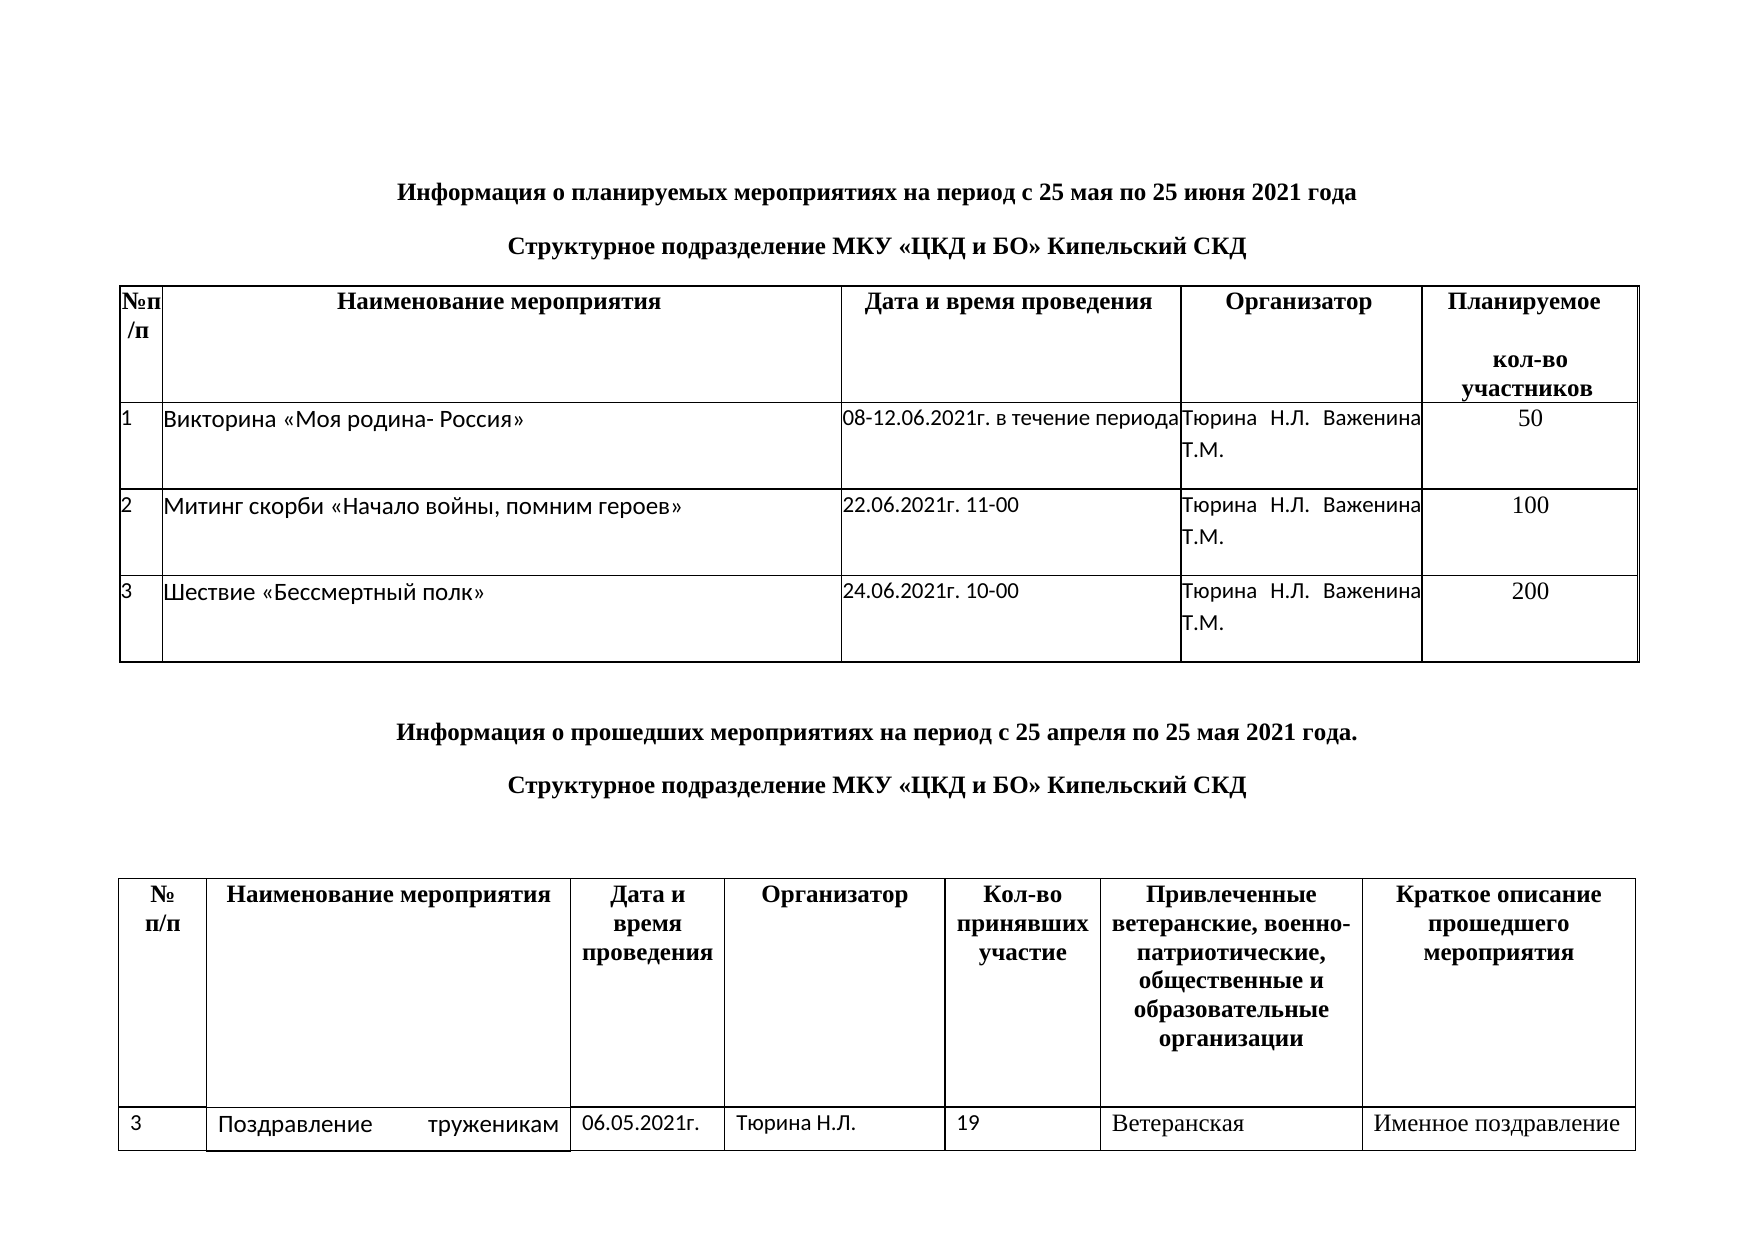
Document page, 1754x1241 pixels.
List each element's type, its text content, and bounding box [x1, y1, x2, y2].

table_cell Тюрина Н.Л. Важенина Т.М. [1182, 403, 1421, 488]
table_cell Шествие «Бессмертный полк» [163, 576, 841, 661]
table_header № п/п [119, 879, 206, 1106]
table_cell 06.05.2021г. 10-00 [571, 1108, 724, 1150]
table_header №п/п [121, 287, 162, 402]
table_cell 19 [946, 1108, 1100, 1150]
table_cell Тюрина Н.Л. Важенина Т.М. [1182, 576, 1421, 661]
table_cell 2 [121, 490, 162, 575]
table_cell 200 [1423, 576, 1637, 661]
table_cell Тюрина Н.Л. [725, 1108, 944, 1150]
table_header Привлеченные ветеранские, военно-патриотические, общественные и образовательные организации [1101, 879, 1362, 1106]
table_cell 3 [119, 1108, 206, 1150]
table_header Планируемое кол-во участников [1423, 287, 1637, 402]
table_header Организатор [725, 879, 944, 1106]
table_header Дата и время проведения [571, 879, 724, 1106]
text Структурное подразделение МКУ «ЦКД и БО» Кипельский СКД [118, 231, 1636, 260]
table_cell 24.06.2021г. 10-00 [842, 576, 1180, 661]
table_header Наименование мероприятия [207, 879, 570, 1106]
table_cell Митинг скорби «Начало войны, помним героев» [163, 490, 841, 575]
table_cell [1101, 1108, 1362, 1150]
table_header Кол-во принявших участие [946, 879, 1100, 1106]
text Информация о прошедших мероприятиях на период с 25 апреля по 25 мая 2021 года. [118, 717, 1636, 745]
table_header Дата и время проведения [842, 287, 1180, 402]
table_cell 22.06.2021г. 11-00 [842, 490, 1180, 575]
table_cell Тюрина Н.Л. Важенина Т.М. [1182, 490, 1421, 575]
table_cell Викторина «Моя родина- Россия» [163, 403, 841, 488]
table_cell 50 [1423, 403, 1637, 488]
table_cell 3 [121, 576, 162, 661]
table_cell 100 [1423, 490, 1637, 575]
table_header Наименование мероприятия [163, 287, 841, 402]
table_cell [207, 1108, 570, 1150]
table_header Краткое описание прошедшего мероприятия [1363, 879, 1635, 1106]
table_cell 08-12.06.2021г. в течение периода [842, 403, 1180, 488]
text Структурное подразделение МКУ «ЦКД и БО» Кипельский СКД [118, 771, 1636, 799]
table_cell 1 [121, 403, 162, 488]
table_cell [1363, 1108, 1635, 1150]
text Информация о планируемых мероприятиях на период с 25 мая по 25 июня 2021 года [118, 177, 1636, 206]
table_header Организатор [1182, 287, 1421, 402]
